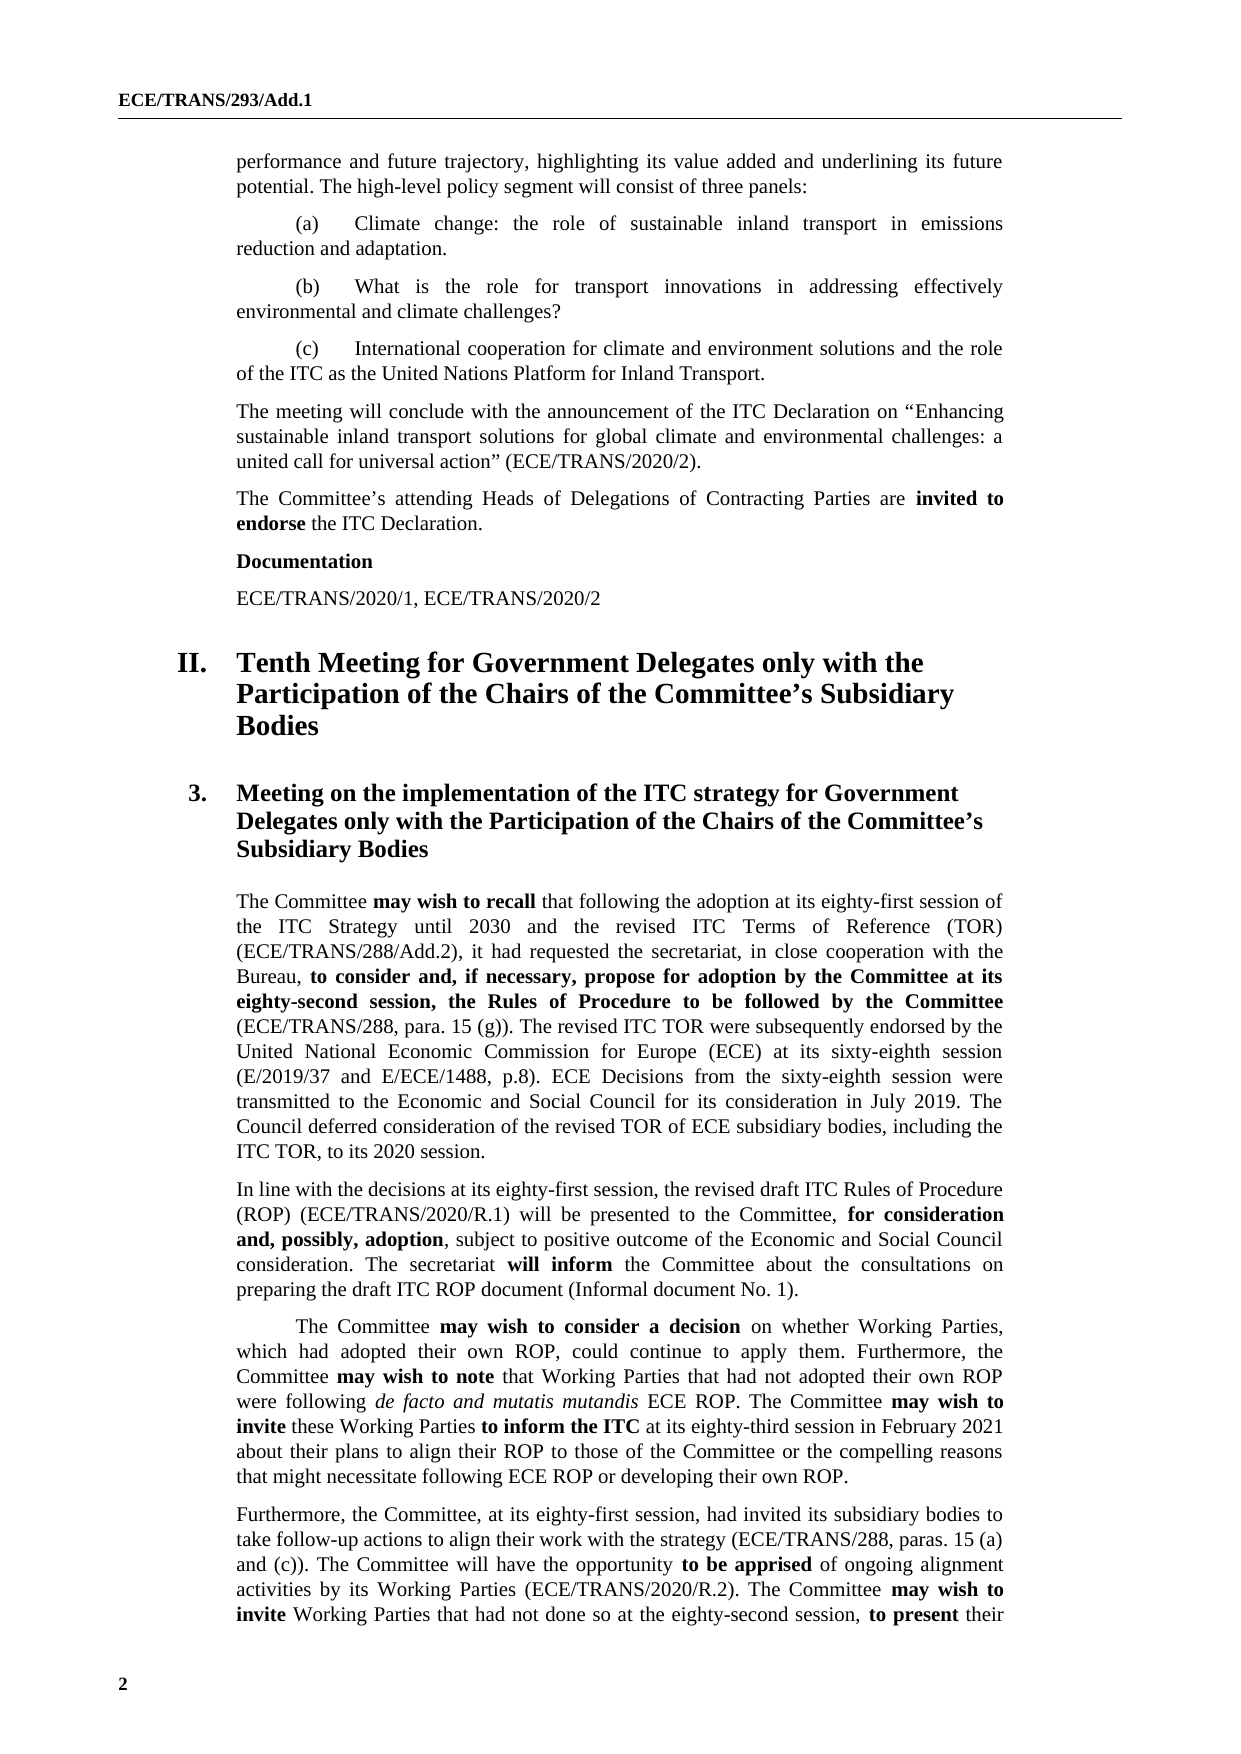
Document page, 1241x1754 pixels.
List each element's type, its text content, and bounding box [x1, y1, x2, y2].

text The Committee may wish to consider a decision on whether Working Parties, which had adopted their own ROP, could continue to apply them. Furthermore, the Committee may wish to note that Working Parties that had not adopted their own ROP were following de facto and mutatis mutandis ECE ROP. The Committee may wish to invite these Working Parties to inform the ITC at its eighty-third session in February 2021 about their plans to align their ROP to those of the Committee or the compelling reasons that might necessitate following ECE ROP or developing their own ROP. [236, 1313, 1004, 1488]
text Documentation [236, 548, 1004, 573]
text The Committee may wish to recall that following the adoption at its eighty-first session of the ITC Strategy until 2030 and the revised ITC Terms of Reference (TOR) (ECE/TRANS/288/Add.2), it had requested the secretariat, in close cooperation with the Bureau, to consider and, if necessary, propose for adoption by the Committee at its eighty-second session, the Rules of Procedure to be followed by the Committee (ECE/TRANS/288, para. 15 (g)). The revised ITC TOR were subsequently endorsed by the United National Economic Commission for Europe (ECE) at its sixty-eighth session (E/2019/37 and E/ECE/1488, p.8). ECE Decisions from the sixty-eighth session were transmitted to the Economic and Social Council for its consideration in July 2019. The Council deferred consideration of the revised TOR of ECE subsidiary bodies, including the ITC TOR, to its 2020 session. [236, 888, 1004, 1163]
text (a) Climate change: the role of sustainable inland transport in emissions reduction and adaptation. [236, 210, 1004, 260]
text (c) International cooperation for climate and environment solutions and the role of the ITC as the United Nations Platform for Inland Transport. [236, 335, 1004, 385]
text 3. Meeting on the implementation of the ITC strategy for Government Delegates only with the Participation of the Chairs of the Committee’s Subsidiary Bodies [118, 779, 1004, 863]
text (b) What is the role for transport innovations in addressing effectively environmental and climate challenges? [236, 273, 1004, 323]
text The Committee’s attending Heads of Delegations of Contracting Parties are invited to endorse the ITC Declaration. [236, 485, 1004, 535]
text II. Tenth Meeting for Government Delegates only with the Participation of the Chairs of the Committee’s Subsidiary Bodies [118, 648, 1004, 741]
text In line with the decisions at its eighty-first session, the revised draft ITC Rules of Procedure (ROP) (ECE/TRANS/2020/R.1) will be presented to the Committee, for consideration and, possibly, adoption, subject to positive outcome of the Economic and Social Council consideration. The secretariat will inform the Committee about the consultations on preparing the draft ITC ROP document (Informal document No. 1). [236, 1176, 1004, 1301]
text ECE/TRANS/2020/1, ECE/TRANS/2020/2 [236, 585, 1004, 610]
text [236, 1501, 1004, 1626]
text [236, 148, 1004, 198]
text The meeting will conclude with the announcement of the ITC Declaration on “Enhancing sustainable inland transport solutions for global climate and environmental challenges: a united call for universal action” (ECE/TRANS/2020/2). [236, 398, 1004, 473]
